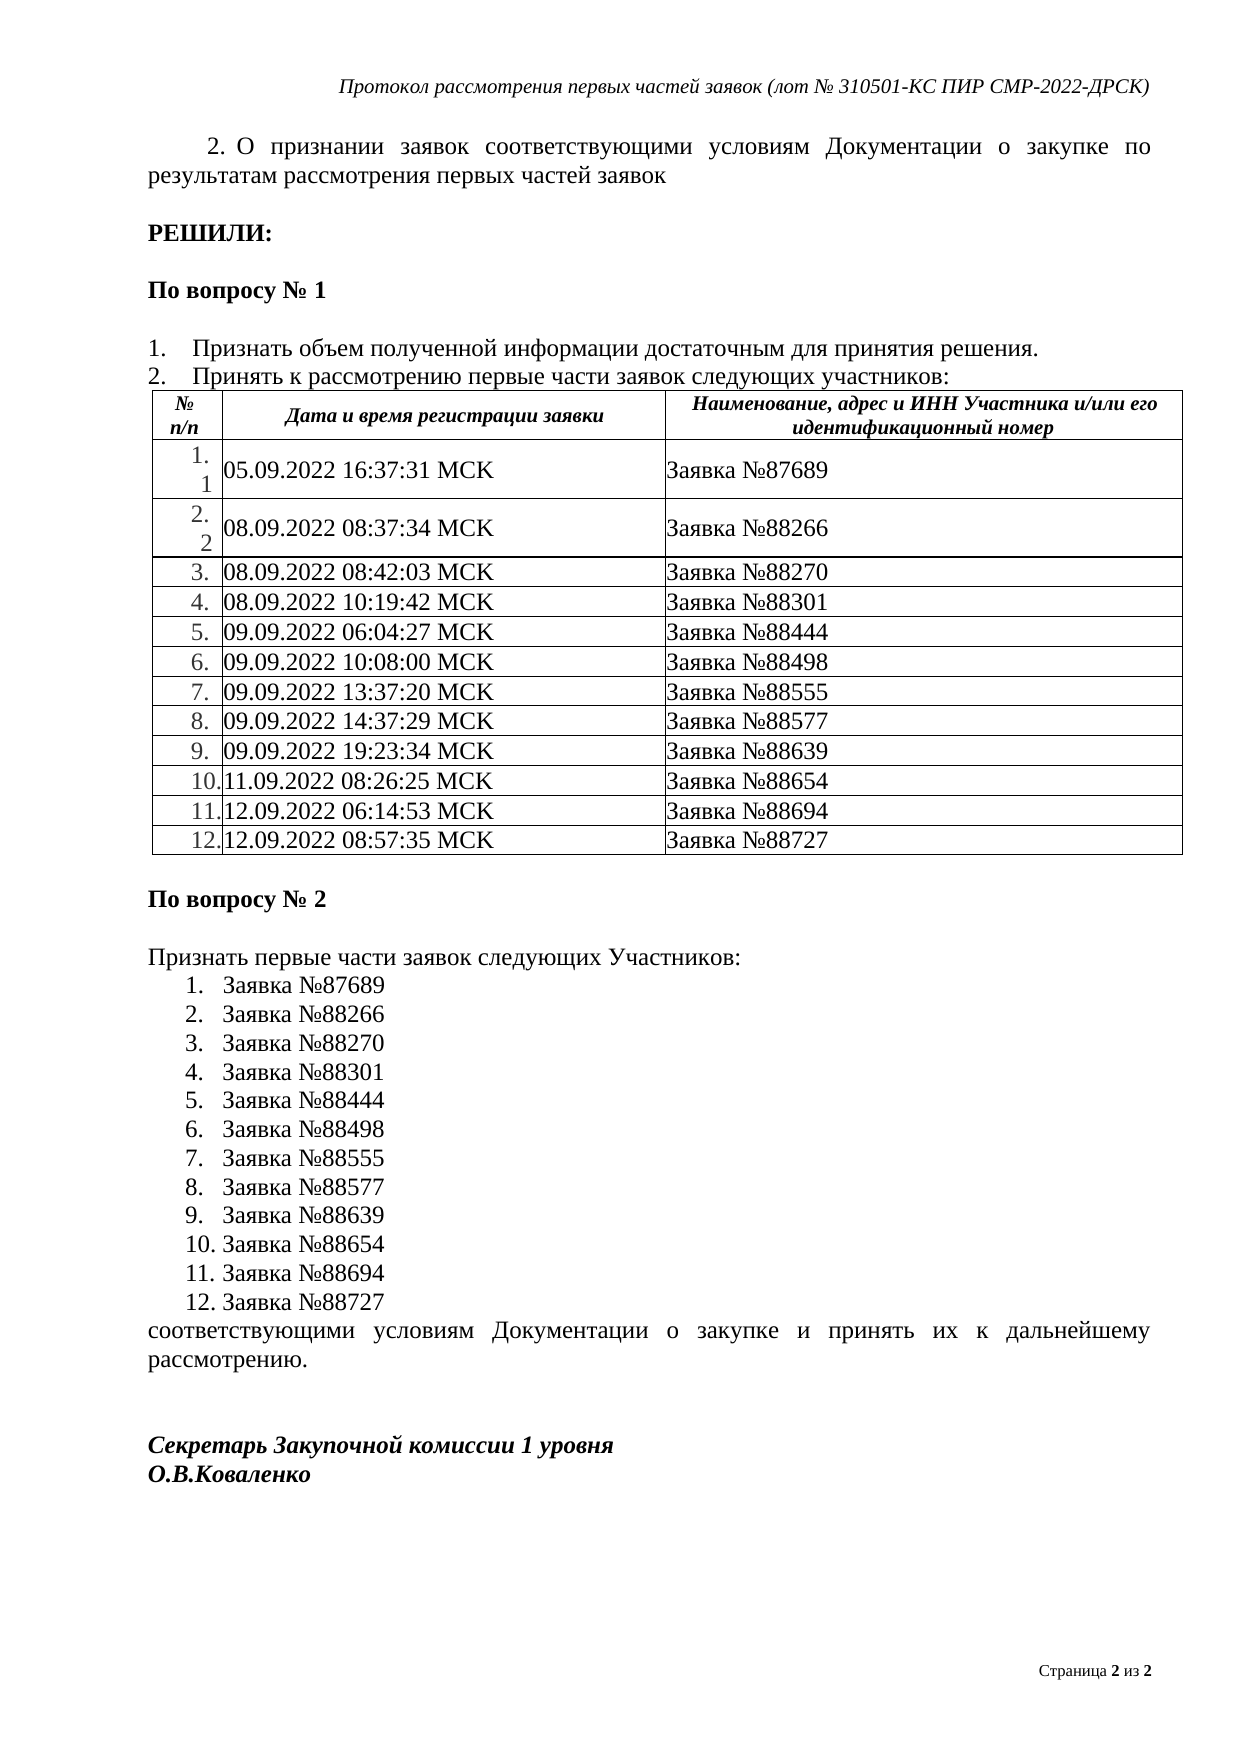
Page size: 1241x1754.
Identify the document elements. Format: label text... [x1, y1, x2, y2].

list Заявка №88301 [185, 1057, 1152, 1085]
text По вопросу № 2 [148, 884, 1152, 913]
table_cell 12.09.2022 06:14:53 MCK [223, 796, 665, 824]
table_cell 2 [153, 499, 222, 556]
table_cell [153, 558, 222, 586]
table_cell [153, 587, 222, 616]
list Заявка №88727 [185, 1287, 1152, 1315]
table_cell Заявка №88555 [666, 677, 1182, 705]
text По вопросу № 1 [148, 275, 1152, 304]
table_cell 05.09.2022 16:37:31 MCK [223, 440, 665, 498]
table_cell Заявка №88727 [666, 826, 1182, 854]
list Заявка №88639 [185, 1200, 1152, 1229]
table_cell [153, 677, 222, 705]
table_cell 09.09.2022 13:37:20 MCK [223, 677, 665, 705]
table_cell [153, 826, 222, 854]
text Секретарь Закупочной комиссии 1 уровня О.В.Коваленко [148, 1430, 1152, 1488]
table_header Дата и время регистрации заявки [223, 391, 665, 439]
table_cell Заявка №88654 [666, 766, 1182, 795]
table_cell Заявка №88498 [666, 647, 1182, 676]
table_cell [153, 706, 222, 735]
table_cell 08.09.2022 10:19:42 MCK [223, 587, 665, 616]
list Заявка №88555 [185, 1143, 1152, 1172]
table_cell 08.09.2022 08:42:03 MCK [223, 558, 665, 586]
list О признании заявок соответствующими условиям Документации о закупке по результатам рассмотрения первых частей заявок [148, 131, 1152, 189]
table_cell Заявка №88266 [666, 499, 1182, 556]
table_cell Заявка №88577 [666, 706, 1182, 735]
table_cell Заявка №88270 [666, 558, 1182, 586]
table_cell [153, 796, 222, 824]
table_cell [153, 766, 222, 795]
table_cell 09.09.2022 14:37:29 MCK [223, 706, 665, 735]
text соответствующими условиям Документации о закупке и принять их к дальнейшему рассмотрению. [148, 1315, 1152, 1373]
list Заявка №88266 [185, 999, 1152, 1028]
table_cell Заявка №88301 [666, 587, 1182, 616]
table_cell 1 [153, 440, 222, 498]
list Заявка №88654 [185, 1229, 1152, 1258]
table_cell [153, 647, 222, 676]
text Признать первые части заявок следующих Участников: [148, 942, 1152, 970]
table_cell Заявка №87689 [666, 440, 1182, 498]
table_cell 09.09.2022 19:23:34 MCK [223, 736, 665, 765]
table_cell Заявка №88694 [666, 796, 1182, 824]
list Заявка №88577 [185, 1172, 1152, 1200]
table_cell Заявка №88639 [666, 736, 1182, 765]
list Заявка №88444 [185, 1085, 1152, 1114]
list Заявка №88498 [185, 1114, 1152, 1143]
table_cell 12.09.2022 08:57:35 MCK [223, 826, 665, 854]
list Признать объем полученной информации достаточным для принятия решения. [148, 333, 1152, 361]
table_header Наименование, адрес и ИНН Участника и/или его идентификационный номер [666, 391, 1182, 439]
table_header № п/п [153, 391, 222, 439]
list РЕШИЛИ: [148, 218, 1152, 246]
table_cell 09.09.2022 10:08:00 MCK [223, 647, 665, 676]
list Заявка №88694 [185, 1258, 1152, 1287]
table_cell 08.09.2022 08:37:34 MCK [223, 499, 665, 556]
table_cell [153, 617, 222, 646]
list Принять к рассмотрению первые части заявок следующих участников: [148, 361, 1152, 390]
list Заявка №88270 [185, 1028, 1152, 1057]
table_cell 11.09.2022 08:26:25 MCK [223, 766, 665, 795]
table_cell [153, 736, 222, 765]
table_cell Заявка №88444 [666, 617, 1182, 646]
list Заявка №87689 [185, 970, 1152, 999]
table_cell 09.09.2022 06:04:27 MCK [223, 617, 665, 646]
